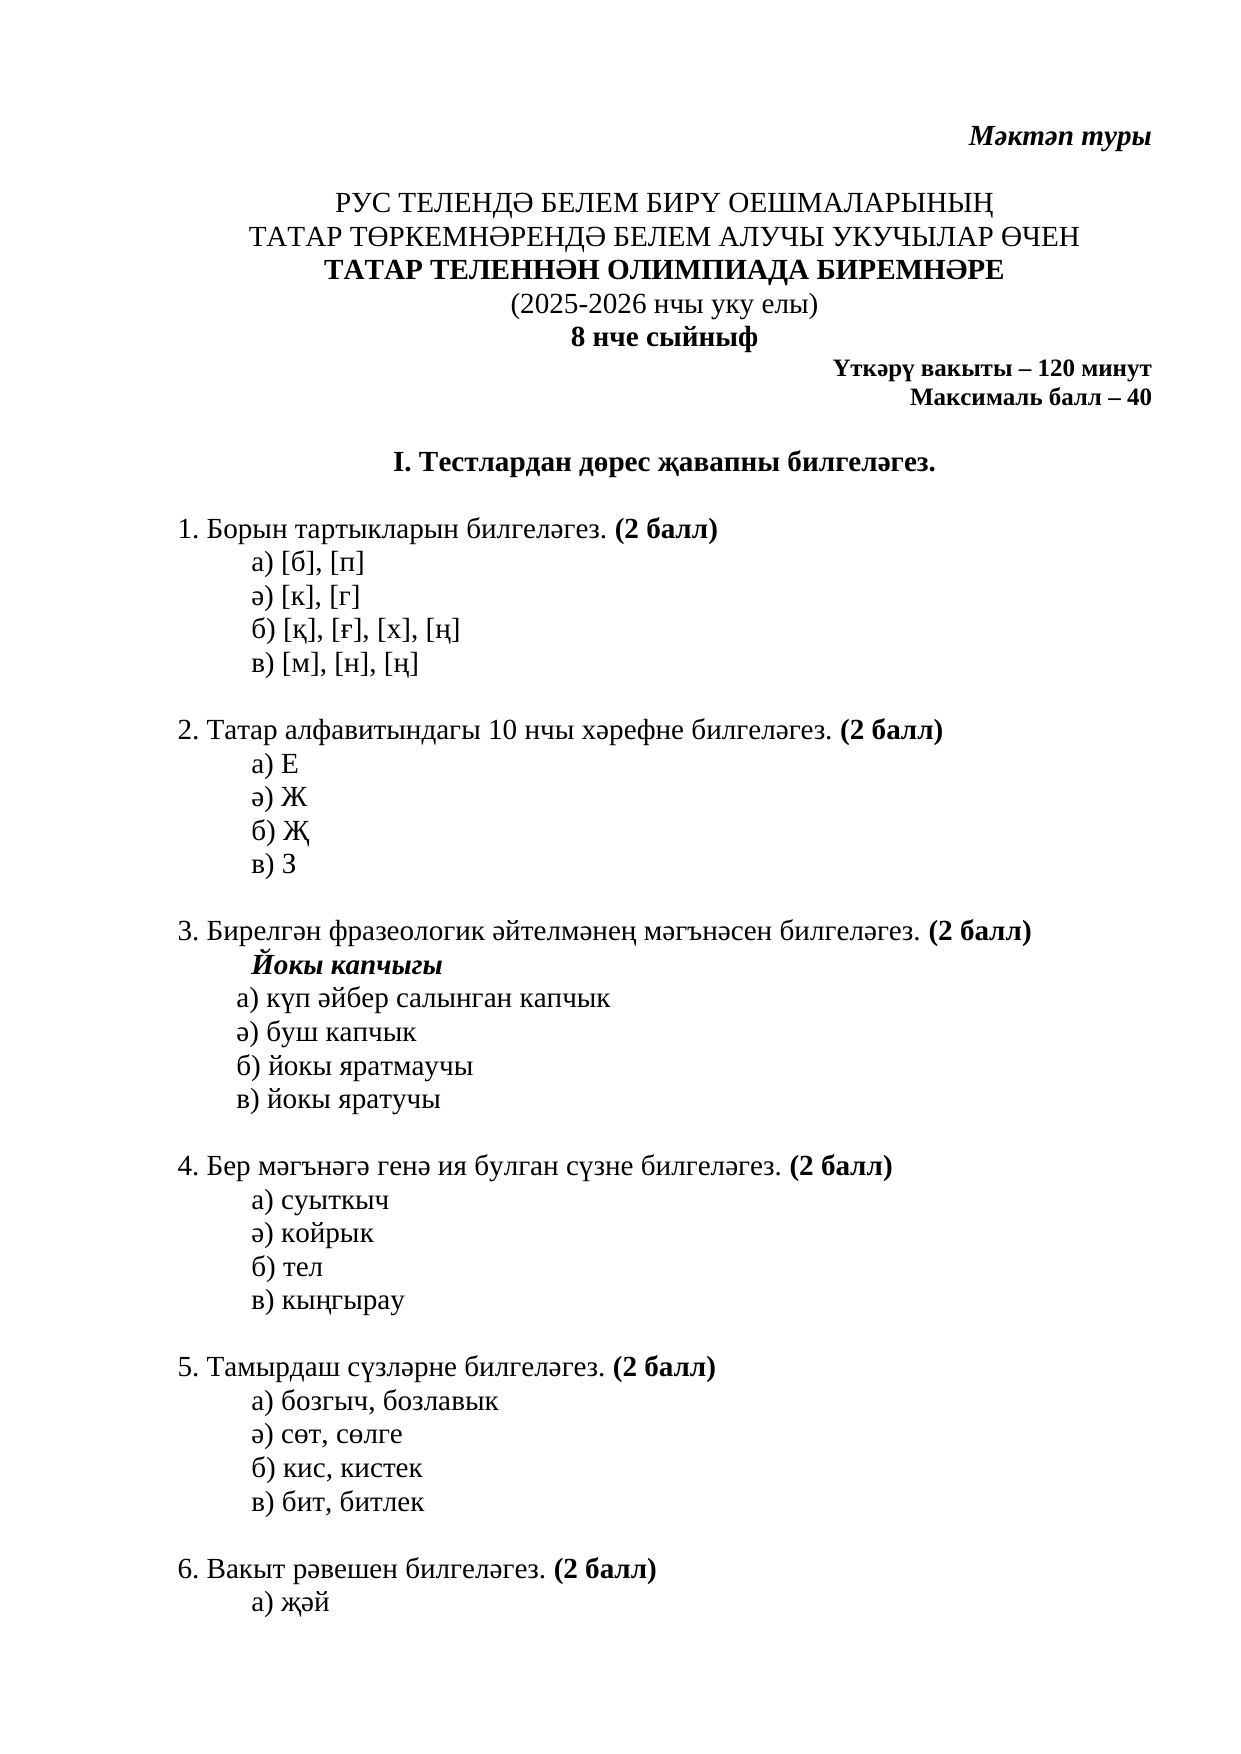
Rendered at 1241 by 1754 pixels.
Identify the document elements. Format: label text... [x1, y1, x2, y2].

text 3. Бирелгән фразеологик әйтелмәнең мәгънәсен билгеләгез. (2 балл) [177, 913, 1152, 947]
text в) йокы яратучы [177, 1081, 1152, 1115]
text ә) буш капчык [177, 1014, 1152, 1048]
text 4. Бер мәгънәгә генә ия булган сүзне билгеләгез. (2 балл) [177, 1148, 1152, 1182]
text в) бит, битлек [177, 1484, 1152, 1517]
text I. Тестлардан дөрес җавапны билгеләгез. [177, 444, 1152, 477]
text Йокы капчыгы [177, 947, 1152, 981]
text б) Җ [177, 813, 1152, 846]
text 2. Татар алфавитындагы 10 нчы хәрефне билгеләгез. (2 балл) [177, 712, 1152, 746]
text а) бозгыч, бозлавык [177, 1383, 1152, 1417]
text а) җәй [177, 1584, 1152, 1618]
text а) суыткыч [177, 1182, 1152, 1215]
text а) күп әйбер салынган капчык [177, 981, 1152, 1014]
text Үткәрү вакыты – 120 минут [177, 353, 1152, 382]
text 5. Тамырдаш сүзләрне билгеләгез. (2 балл) [177, 1349, 1152, 1383]
text в) З [177, 846, 1152, 880]
text б) йокы яратмаучы [177, 1048, 1152, 1081]
text ТАТАР ТӨРКЕМНӘРЕНДӘ БЕЛЕМ АЛУЧЫ УКУЧЫЛАР ӨЧЕН [177, 219, 1152, 252]
text Мәктәп туры [177, 118, 1152, 152]
text б) тел [177, 1249, 1152, 1282]
text б) [қ], [ғ], [х], [ң] [177, 612, 1152, 645]
text 6. Вакыт рәвешен билгеләгез. (2 балл) [177, 1551, 1152, 1584]
text (2025-2026 нчы уку елы) [177, 286, 1152, 319]
text б) кис, кистек [177, 1450, 1152, 1484]
text ә) сөт, сөлге [177, 1417, 1152, 1450]
text РУС ТЕЛЕНДӘ БЕЛЕМ БИРҮ ОЕШМАЛАРЫНЫҢ [177, 185, 1152, 219]
text Максималь балл – 40 [177, 382, 1152, 410]
text в) [м], [н], [ң] [177, 645, 1152, 679]
text в) кыңгырау [177, 1282, 1152, 1316]
text ә) койрык [177, 1215, 1152, 1249]
text а) [б], [п] [177, 544, 1152, 578]
text 1. Борын тартыкларын билгеләгез. (2 балл) [177, 511, 1152, 544]
text а) Е [177, 746, 1152, 779]
text 8 нче сыйныф [177, 319, 1152, 353]
text ТАТАР ТЕЛЕННӘН ОЛИМПИАДА БИРЕМНӘРЕ [177, 252, 1152, 286]
text ә) Ж [177, 779, 1152, 813]
text ә) [к], [г] [177, 578, 1152, 612]
